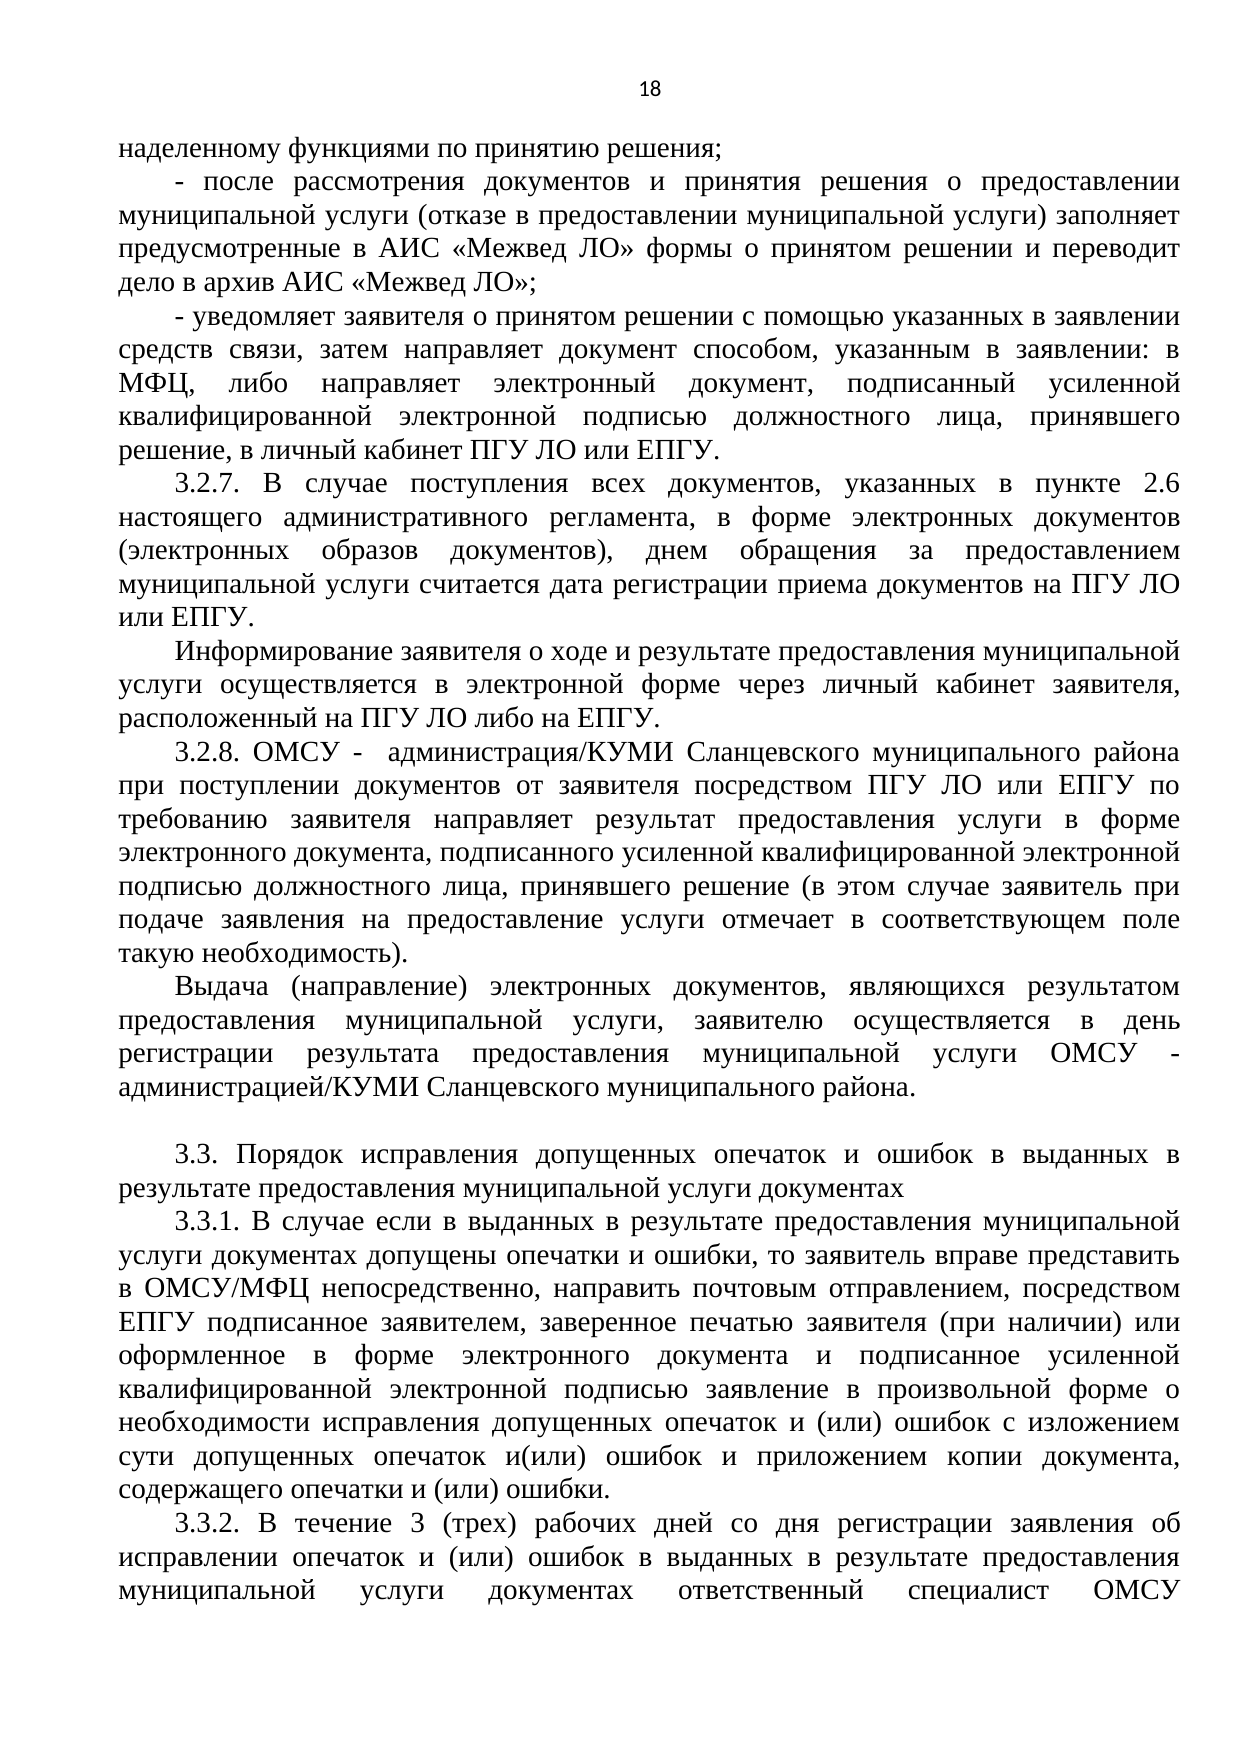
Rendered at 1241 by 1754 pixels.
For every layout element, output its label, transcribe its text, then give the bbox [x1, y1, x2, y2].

text 3.2.7. В случае поступления всех документов, указанных в пункте 2.6 настоящего административного регламента, в форме электронных документов (электронных образов документов), днем обращения за предоставлением муниципальной услуги считается дата регистрации приема документов на ПГУ ЛО или ЕПГУ. [118, 465, 1181, 633]
text 3.3.1. В случае если в выданных в результате предоставления муниципальной услуги документах допущены опечатки и ошибки, то заявитель вправе представить в ОМСУ/МФЦ непосредственно, направить почтовым отправлением, посредством ЕПГУ подписанное заявителем, заверенное печатью заявителя (при наличии) или оформленное в форме электронного документа и подписанное усиленной квалифицированной электронной подписью заявление в произвольной форме о необходимости исправления допущенных опечаток и (или) ошибок с изложением сути допущенных опечаток и(или) ошибок и приложением копии документа, содержащего опечатки и (или) ошибки. [118, 1203, 1181, 1505]
text Информирование заявителя о ходе и результате предоставления муниципальной услуги осуществляется в электронной форме через личный кабинет заявителя, расположенный на ПГУ ЛО либо на ЕПГУ. [118, 633, 1181, 734]
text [118, 130, 1181, 163]
text 3.2.8. ОМСУ - администрация/КУМИ Сланцевского муниципального района при поступлении документов от заявителя посредством ПГУ ЛО или ЕПГУ по требованию заявителя направляет результат предоставления услуги в форме электронного документа, подписанного усиленной квалифицированной электронной подписью должностного лица, принявшего решение (в этом случае заявитель при подаче заявления на предоставление услуги отмечает в соответствующем поле такую необходимость). [118, 734, 1181, 968]
text - после рассмотрения документов и принятия решения о предоставлении муниципальной услуги (отказе в предоставлении муниципальной услуги) заполняет предусмотренные в АИС «Межвед ЛО» формы о принятом решении и переводит дело в архив АИС «Межвед ЛО»; [118, 163, 1181, 298]
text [118, 1505, 1181, 1606]
list 3.3. Порядок исправления допущенных опечаток и ошибок в выданных в результате предоставления муниципальной услуги документах [118, 1136, 1181, 1203]
text - уведомляет заявителя о принятом решении с помощью указанных в заявлении средств связи, затем направляет документ способом, указанным в заявлении: в МФЦ, либо направляет электронный документ, подписанный усиленной квалифицированной электронной подписью должностного лица, принявшего решение, в личный кабинет ПГУ ЛО или ЕПГУ. [118, 298, 1181, 465]
text Выдача (направление) электронных документов, являющихся результатом предоставления муниципальной услуги, заявителю осуществляется в день регистрации результата предоставления муниципальной услуги ОМСУ - администрацией/КУМИ Сланцевского муниципального района. [118, 968, 1181, 1103]
